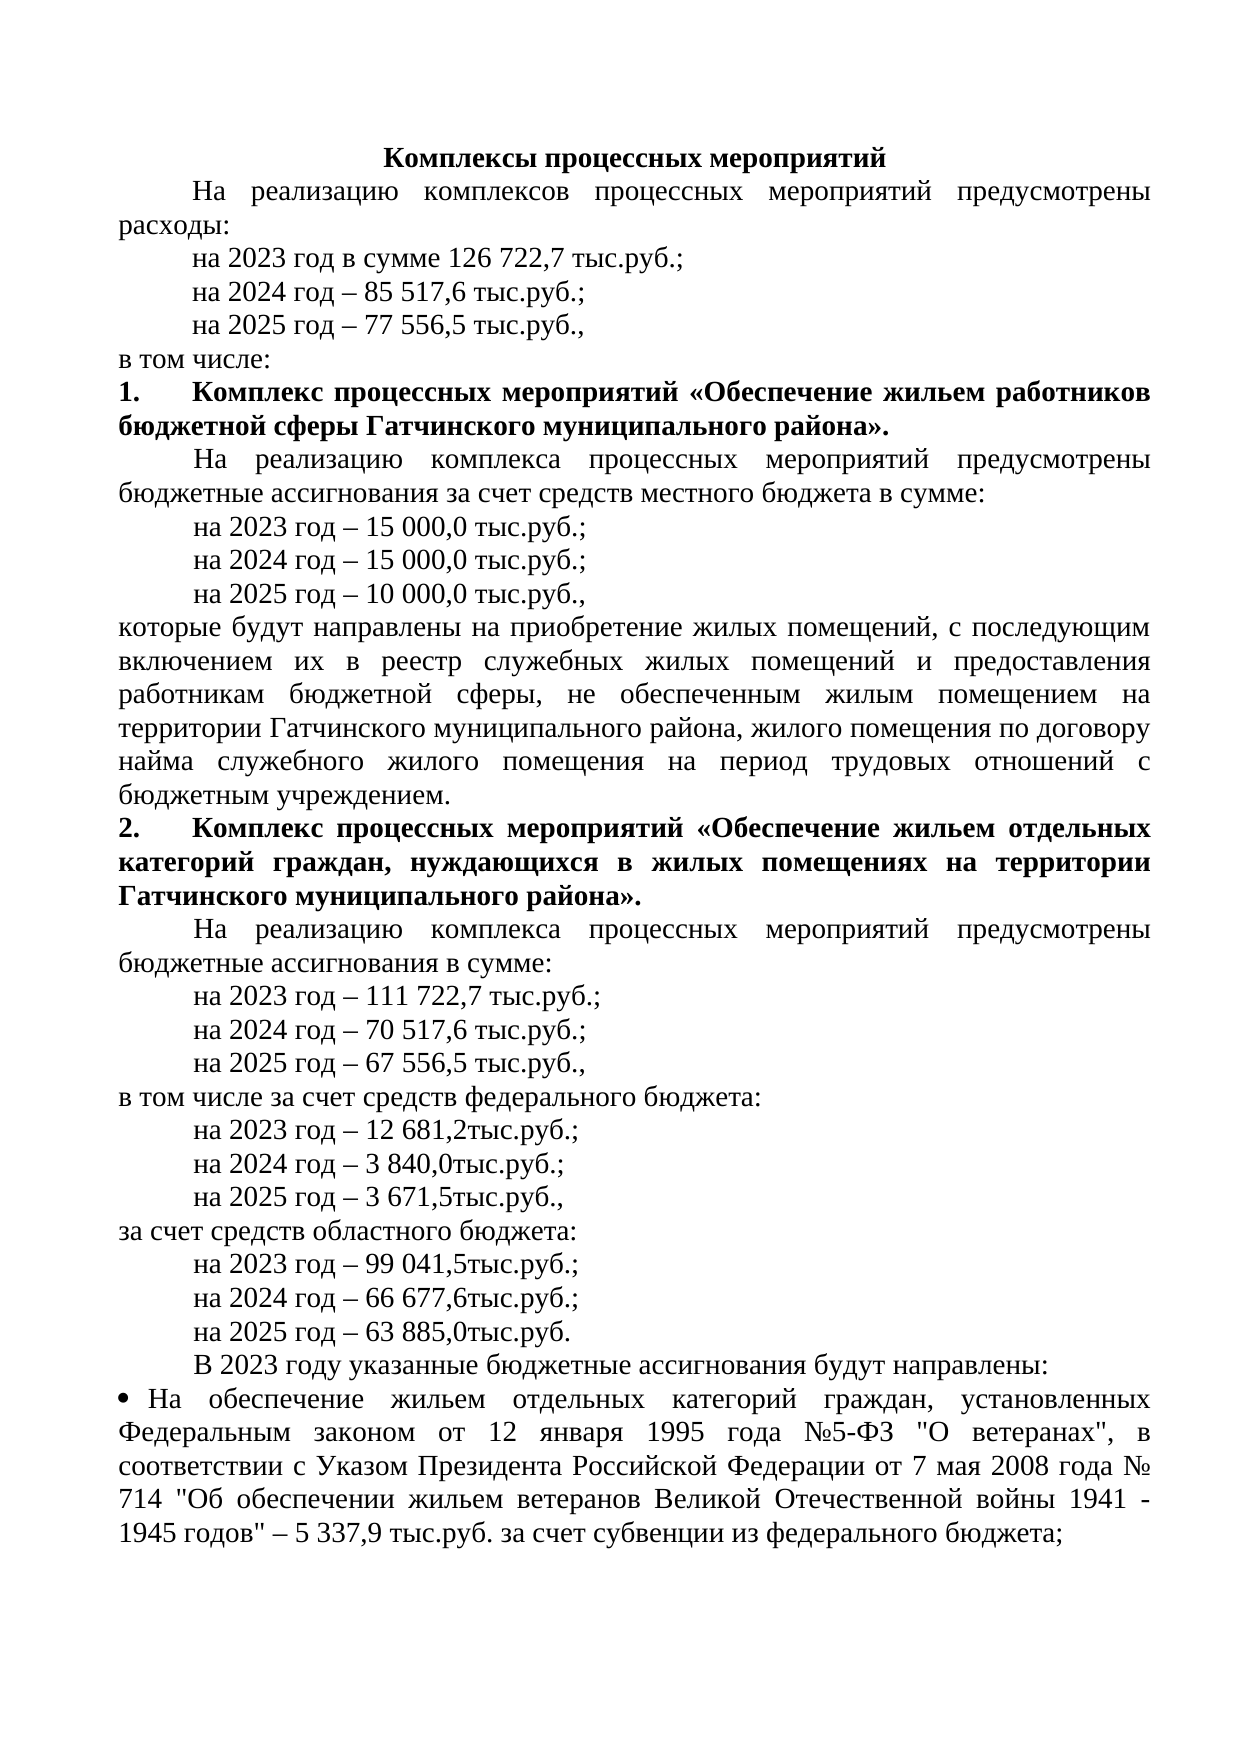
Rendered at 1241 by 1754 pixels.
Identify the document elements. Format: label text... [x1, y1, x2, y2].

list на 2024 год – 3 840,0тыс.руб.; [193, 1146, 1152, 1179]
list на 2023 год – 99 041,5тыс.руб.; [193, 1247, 1152, 1280]
list на 2023 год – 111 722,7 тыс.руб.; [193, 978, 1152, 1012]
list на 2025 год – 3 671,5тыс.руб., [193, 1179, 1152, 1213]
list в том числе за счет средств федерального бюджета: [118, 1079, 1152, 1112]
list которые будут направлены на приобретение жилых помещений, с последующим включением их в реестр служебных жилых помещений и предоставления работникам бюджетной сферы, не обеспеченным жилым помещением на территории Гатчинского муниципального района, жилого помещения по договору найма служебного жилого помещения на период трудовых отношений с бюджетным учреждением. [118, 609, 1152, 811]
list на 2025 год – 63 885,0тыс.руб. [193, 1314, 1152, 1347]
text на 2024 год – 85 517,6 тыс.руб.; [118, 274, 1152, 307]
list Комплекс процессных мероприятий «Обеспечение жильем работников бюджетной сферы Гатчинского муниципального района». [118, 374, 1152, 442]
text на 2023 год в сумме 126 722,7 тыс.руб.; [118, 240, 1152, 274]
list за счет средств областного бюджета: [118, 1213, 1152, 1247]
list на 2023 год – 12 681,2тыс.руб.; [193, 1112, 1152, 1146]
list На реализацию комплекса процессных мероприятий предусмотрены бюджетные ассигнования за счет средств местного бюджета в сумме: [118, 442, 1152, 509]
list Комплекс процессных мероприятий «Обеспечение жильем отдельных категорий граждан, нуждающихся в жилых помещениях на территории Гатчинского муниципального района». [118, 811, 1152, 911]
text Комплексы процессных мероприятий [118, 140, 1152, 173]
text в том числе: [118, 341, 1152, 374]
list на 2024 год – 66 677,6тыс.руб.; [193, 1280, 1152, 1314]
list В 2023 году указанные бюджетные ассигнования будут направлены: [193, 1347, 1152, 1381]
list на 2024 год – 70 517,6 тыс.руб.; [193, 1012, 1152, 1045]
list На реализацию комплекса процессных мероприятий предусмотрены бюджетные ассигнования в сумме: [118, 911, 1152, 978]
list на 2025 год – 10 000,0 тыс.руб., [193, 576, 1152, 609]
list на 2024 год – 15 000,0 тыс.руб.; [193, 542, 1152, 576]
list на 2025 год – 67 556,5 тыс.руб., [193, 1045, 1152, 1079]
list На обеспечение жильем отдельных категорий граждан, установленных Федеральным законом от 12 января 1995 года №5-ФЗ "О ветеранах", в соответствии с Указом Президента Российской Федерации от 7 мая 2008 года № 714 "Об обеспечении жильем ветеранов Великой Отечественной войны 1941 - 1945 годов" – 5 337,9 тыс.руб. за счет субвенции из федерального бюджета; [118, 1381, 1152, 1548]
text на 2025 год – 77 556,5 тыс.руб., [118, 307, 1152, 341]
list на 2023 год – 15 000,0 тыс.руб.; [193, 509, 1152, 542]
text На реализацию комплексов процессных мероприятий предусмотрены расходы: [118, 173, 1152, 240]
